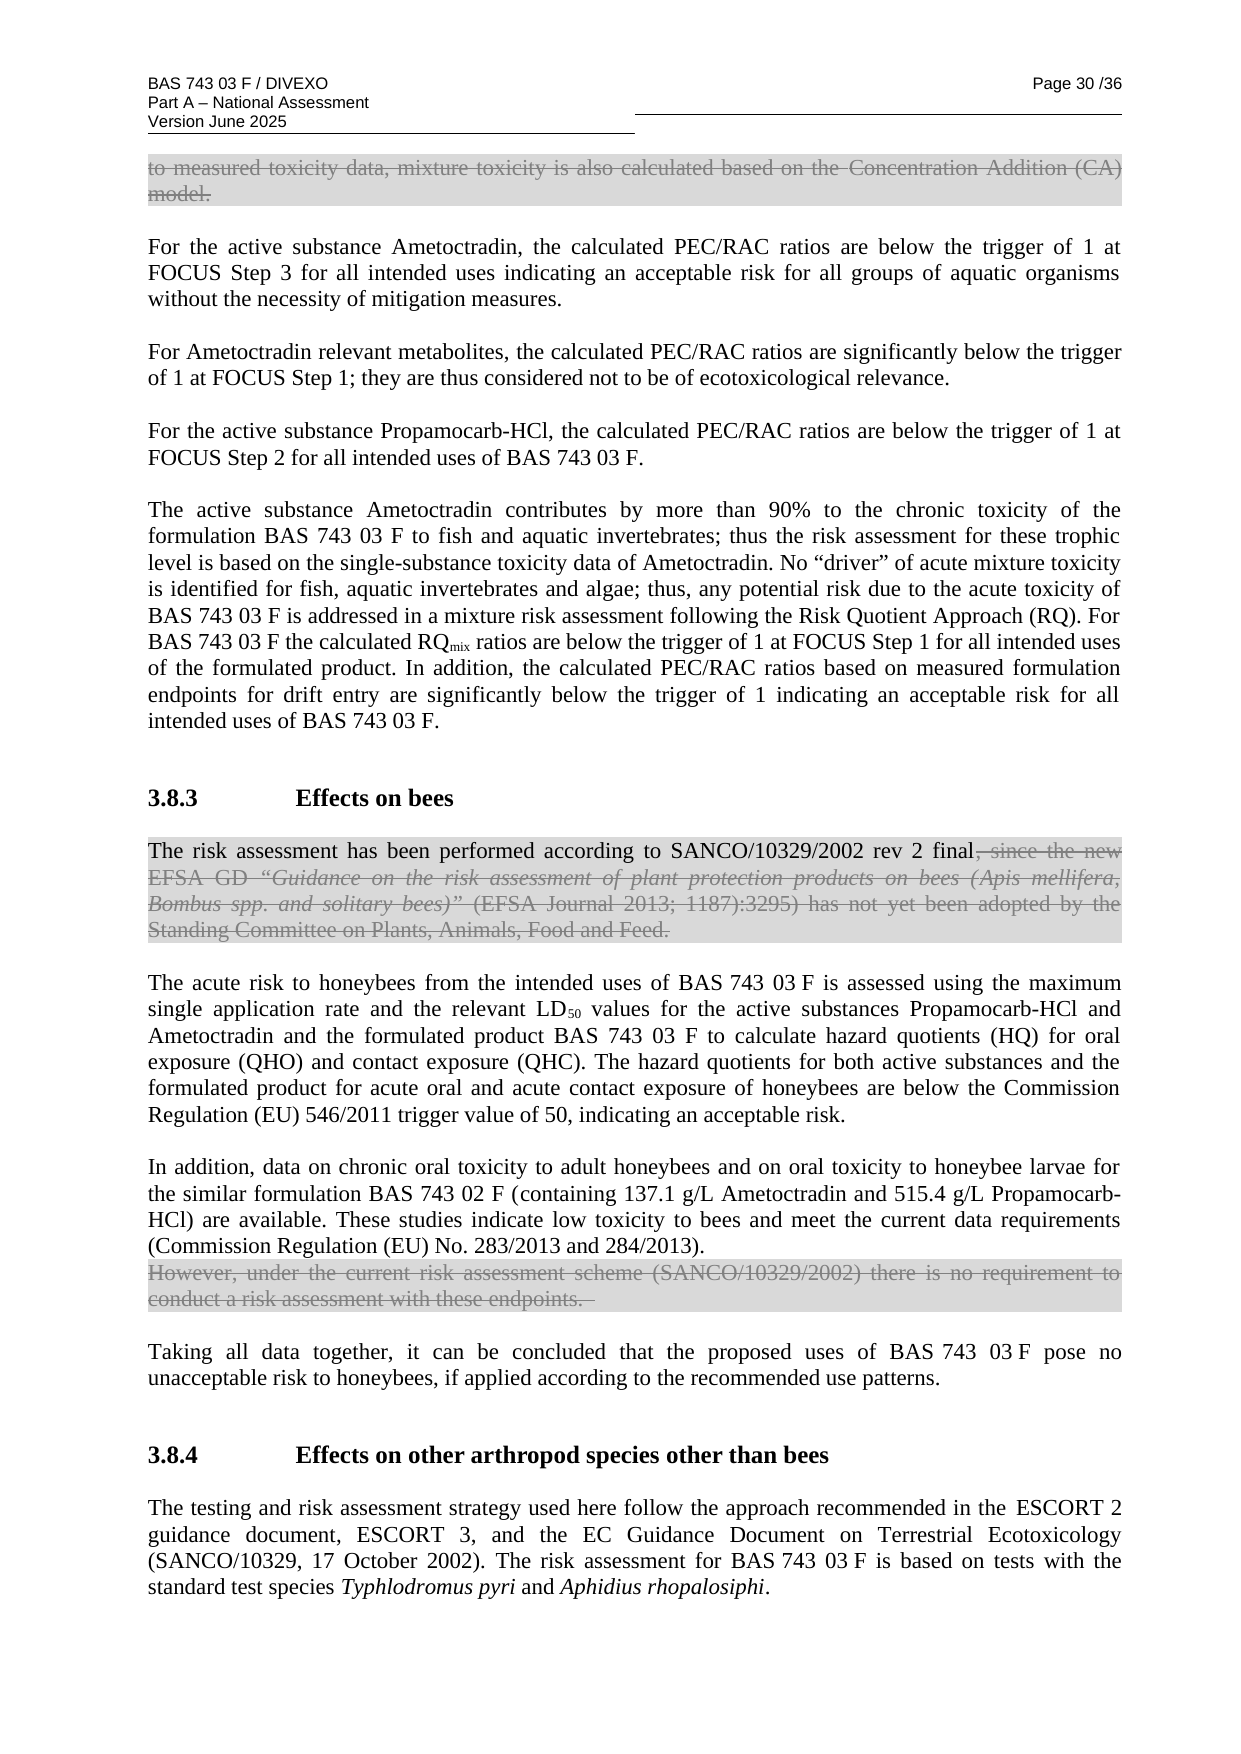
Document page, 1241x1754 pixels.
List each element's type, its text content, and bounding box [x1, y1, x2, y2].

text The acute risk to honeybees from the intended uses of BAS 743 03 F is assessed using the maximum single application rate and the relevant LD50 values for the active substances Propamocarb-HCl and Ametoctradin and the formulated product BAS 743 03 F to calculate hazard quotients (HQ) for oral exposure (QHO) and contact exposure (QHC). The hazard quotients for both active substances and the formulated product for acute oral and acute contact exposure of honeybees are below the Commission Regulation (EU) 546/2011 trigger value of 50, indicating an acceptable risk. [148, 969, 1122, 1127]
text In addition, data on chronic oral toxicity to adult honeybees and on oral toxicity to honeybee larvae for the similar formulation BAS 743 02 F (containing 137.1 g/L Ametoctradin and 515.4 g/L Propamocarb-HCl) are available. These studies indicate low toxicity to bees and meet the current data requirements (Commission Regulation (EU) No. 283/2013 and 284/2013). [148, 1153, 1122, 1259]
text The testing and risk assessment strategy used here follow the approach recommended in the ESCORT 2 guidance document, ESCORT 3, and the EC Guidance Document on Terrestrial Ecotoxicology (SANCO/10329, 17 October 2002). The risk assessment for BAS 743 03 F is based on tests with the standard test species Typhlodromus pyri and Aphidius rhopalosiphi. [148, 1494, 1122, 1600]
text For the active substance Ametoctradin, the calculated PEC/RAC ratios are below the trigger of 1 at FOCUS Step 3 for all intended uses indicating an acceptable risk for all groups of aquatic organisms without the necessity of mitigation measures. [148, 233, 1122, 312]
subtitle Effects on other arthropod species other than bees [148, 1441, 1122, 1469]
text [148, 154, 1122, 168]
text However, under the current risk assessment scheme (SANCO/10329/2002) there is no requirement to conduct a risk assessment with these endpoints. [148, 1259, 1122, 1273]
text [148, 169, 1122, 206]
text Taking all data together, it can be concluded that the proposed uses of BAS 743 03 F pose no unacceptable risk to honeybees, if applied according to the recommended use patterns. [148, 1338, 1122, 1391]
text For Ametoctradin relevant metabolites, the calculated PEC/RAC ratios are significantly below the trigger of 1 at FOCUS Step 1; they are thus considered not to be of ecotoxicological relevance. [148, 338, 1122, 391]
text The active substance Ametoctradin contributes by more than 90% to the chronic toxicity of the formulation BAS 743 03 F to fish and aquatic invertebrates; thus the risk assessment for these trophic level is based on the single-substance toxicity data of Ametoctradin. No “driver” of acute mixture toxicity is identified for fish, aquatic invertebrates and algae; thus, any potential risk due to the acute toxicity of BAS 743 03 F is addressed in a mixture risk assessment following the Risk Quotient Approach (RQ). For BAS 743 03 F the calculated RQmix ratios are below the trigger of 1 at FOCUS Step 1 for all intended uses of the formulated product. In addition, the calculated PEC/RAC ratios based on measured formulation endpoints for drift entry are significantly below the trigger of 1 indicating an acceptable risk for all intended uses of BAS 743 03 F. [148, 496, 1122, 733]
text However, under the current risk assessment scheme (SANCO/10329/2002) there is no requirement to conduct a risk assessment with these endpoints. [148, 1274, 1122, 1312]
subtitle Effects on bees [148, 783, 1122, 812]
text The risk assessment has been performed according to SANCO/10329/2002 rev 2 final, since the new EFSA GD “Guidance on the risk assessment of plant protection products on bees (Apis mellifera, Bombus spp. and solitary bees)” (EFSA Journal 2013; 1187):3295) has not yet been adopted by the Standing Committee on Plants, Animals, Food and Feed. [148, 837, 1122, 943]
text For the active substance Propamocarb-HCl, the calculated PEC/RAC ratios are below the trigger of 1 at FOCUS Step 2 for all intended uses of BAS 743 03 F. [148, 417, 1122, 470]
